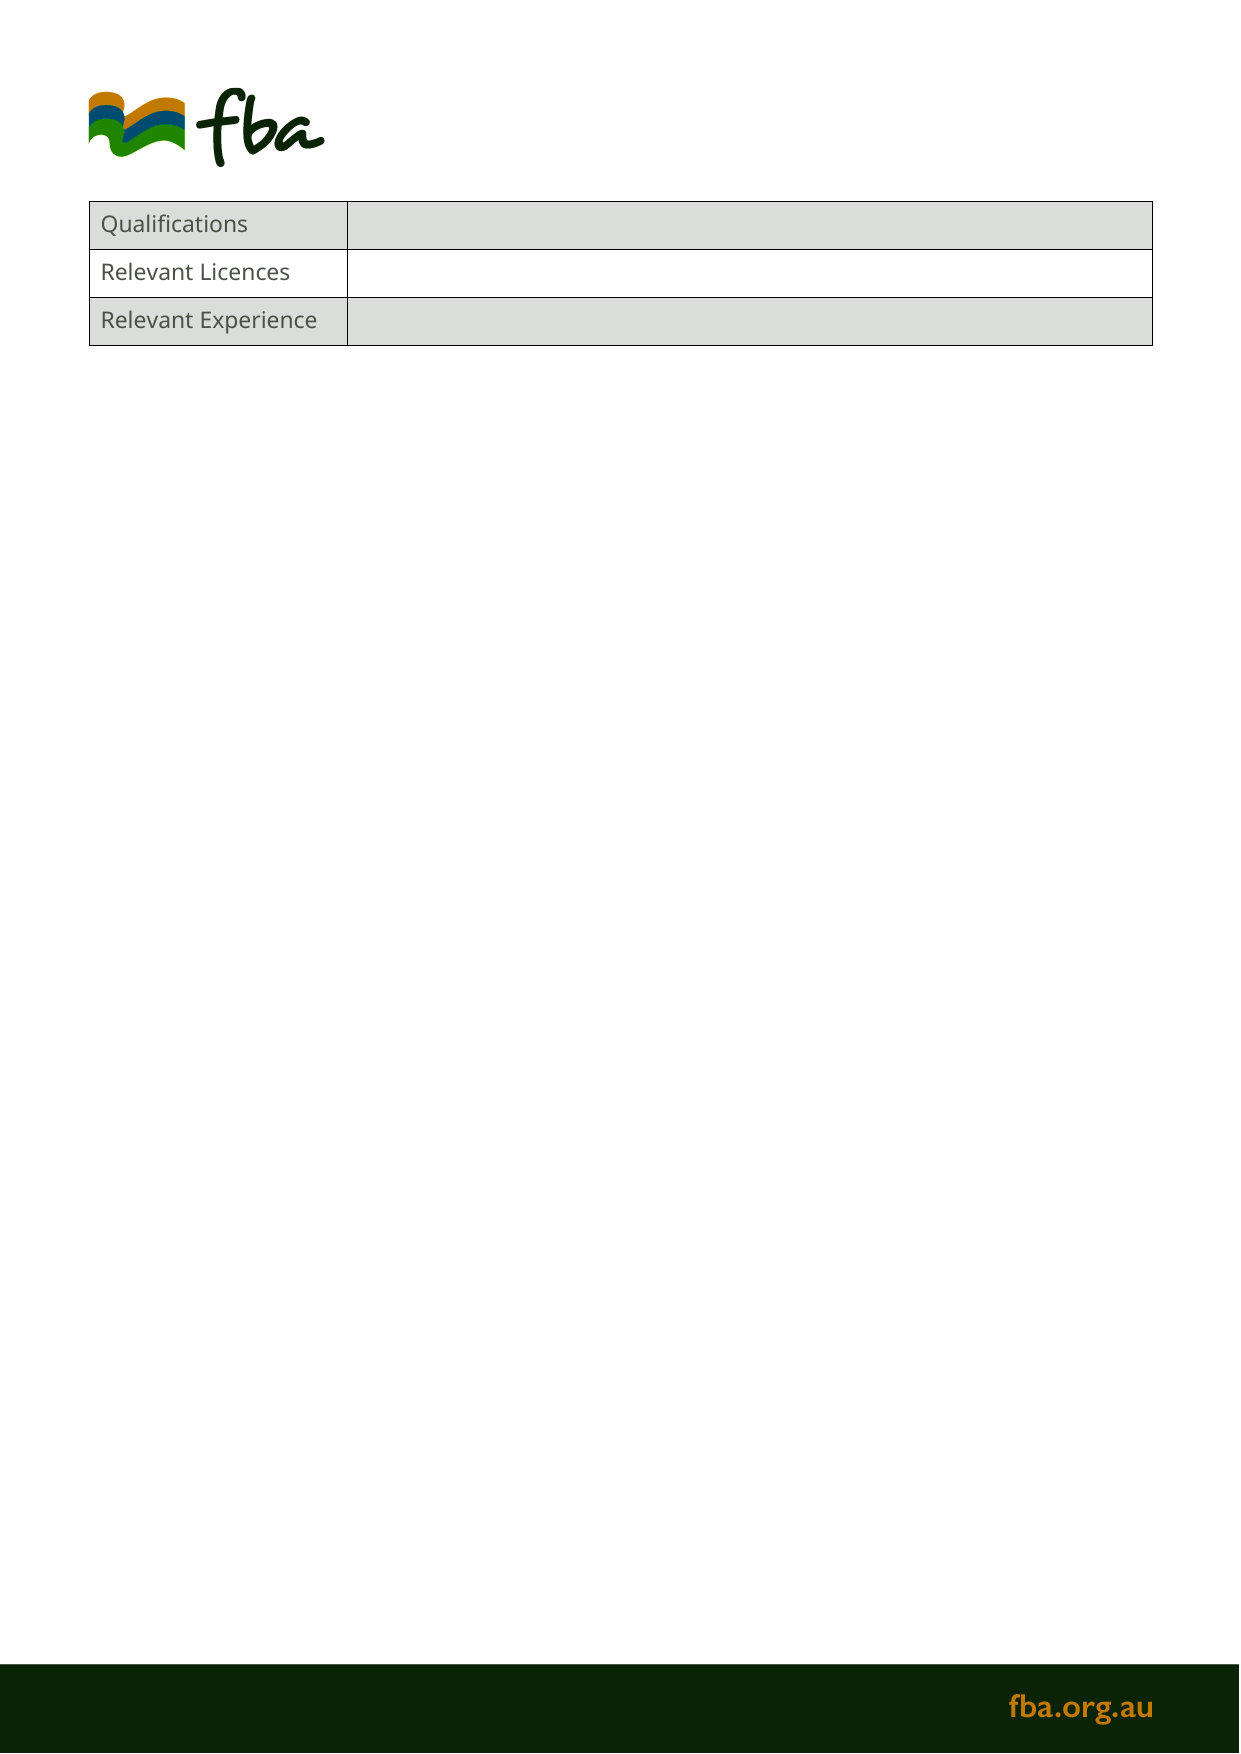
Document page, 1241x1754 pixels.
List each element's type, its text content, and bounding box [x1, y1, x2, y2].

table_cell [348, 298, 1152, 345]
table_cell Qualifications [90, 202, 347, 249]
table_cell [348, 202, 1152, 249]
picture [0, 0, 1239, 1753]
table_cell [348, 250, 1152, 297]
table_cell Relevant Licences [90, 250, 347, 297]
table_cell Relevant Experience [90, 298, 347, 345]
